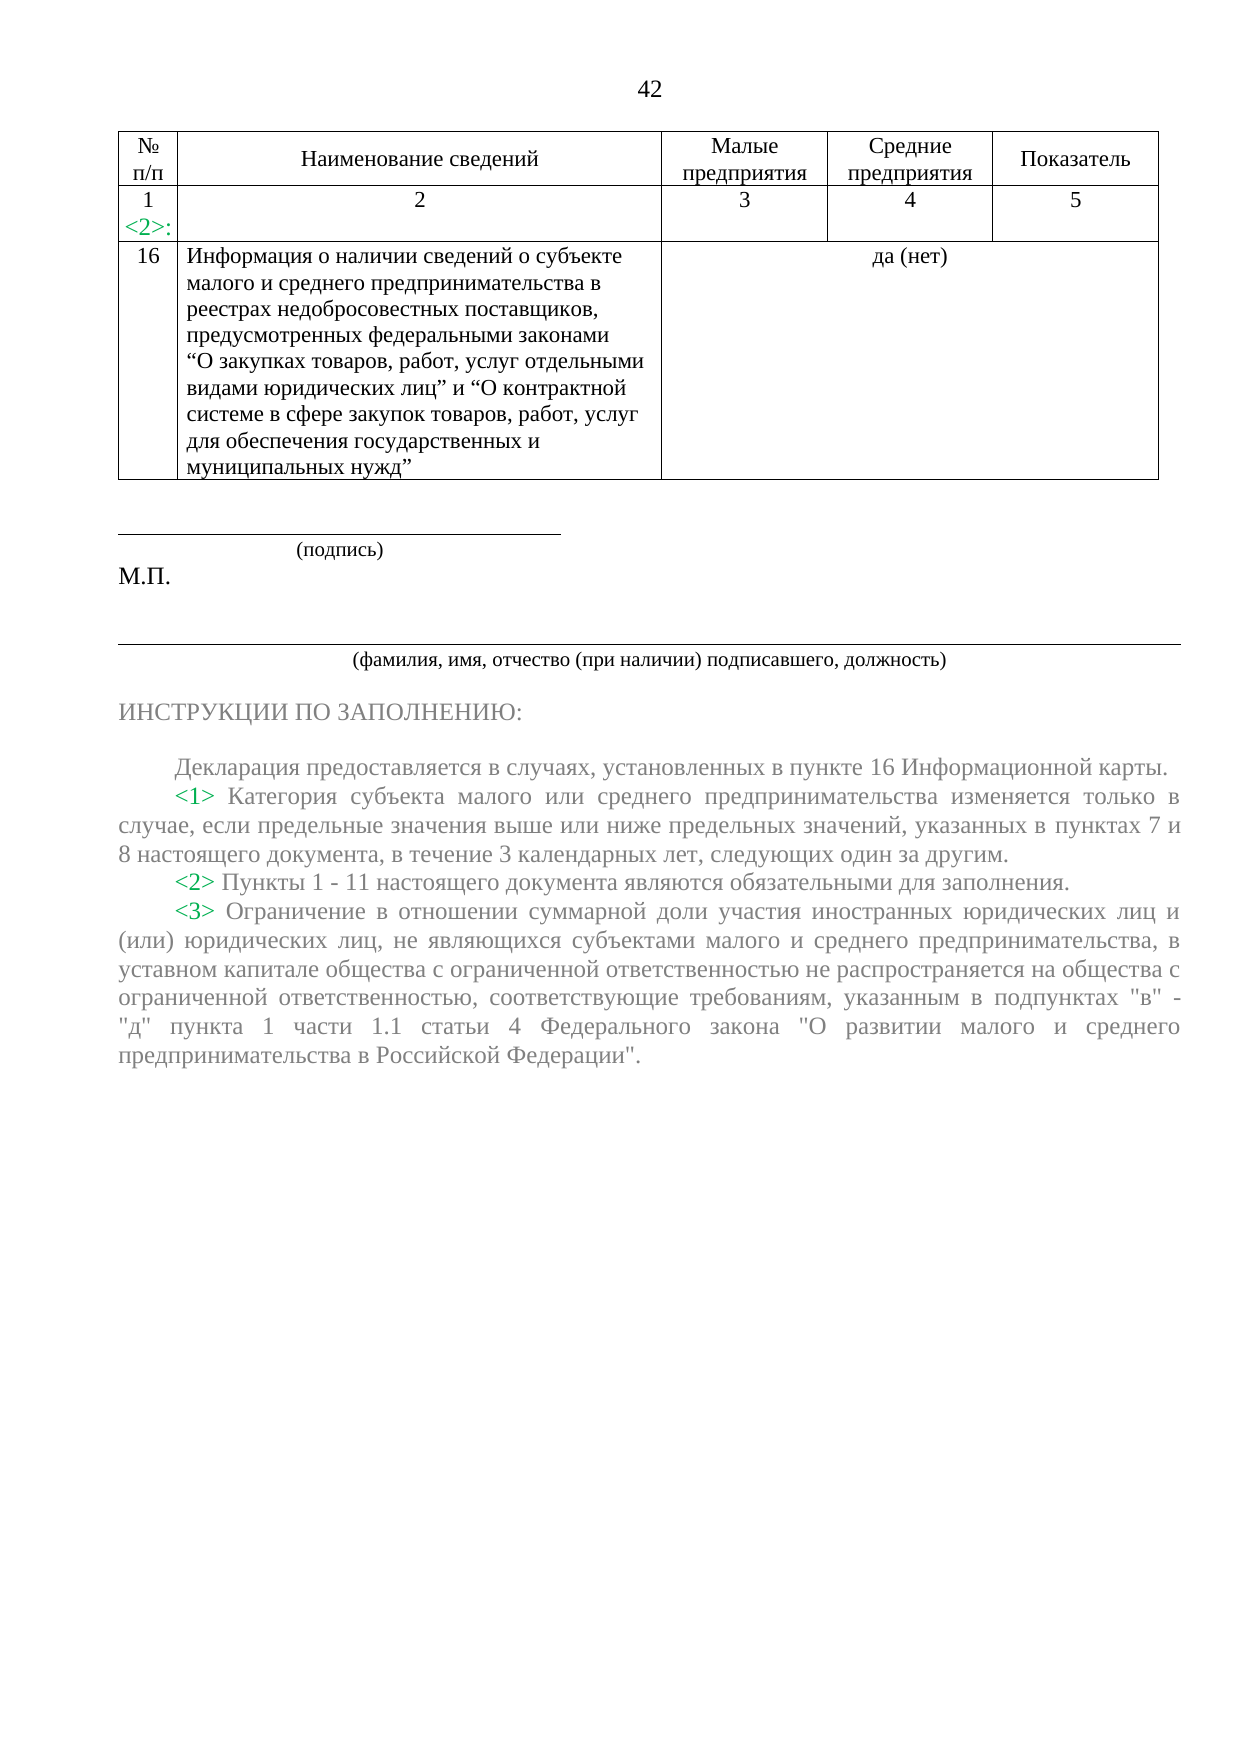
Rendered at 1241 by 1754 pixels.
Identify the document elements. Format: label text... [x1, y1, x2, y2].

table_cell да (нет) [662, 242, 1158, 479]
table_header № п/п [119, 132, 177, 185]
text ИНСТРУКЦИИ ПО ЗАПОЛНЕНИЮ: [118, 697, 1181, 726]
table_cell 5 [993, 186, 1158, 241]
text <2> Пункты 1 - 11 настоящего документа являются обязательными для заполнения. [118, 867, 1181, 896]
table_header Малые предприятия [662, 132, 827, 185]
table_header Показатель [993, 132, 1158, 185]
table_cell Информация о наличии сведений о субъекте малого и среднего предпринимательства в реестрах недобросовестных поставщиков, предусмотренных федеральными законами “О закупках товаров, работ, услуг отдельными видами юридических лиц” и “О контрактной системе в сфере закупок товаров, работ, услуг для обеспечения государственных и муниципальных нужд” [178, 242, 661, 479]
table_cell 1 <2>: [119, 186, 177, 241]
table_cell 2 [178, 186, 661, 241]
text (фамилия, имя, отчество (при наличии) подписавшего, должность) [118, 645, 1181, 671]
text <1> Категория субъекта малого или среднего предпринимательства изменяется только в случае, если предельные значения выше или ниже предельных значений, указанных в пунктах 7 и 8 настоящего документа, в течение 3 календарных лет, следующих один за другим. [118, 781, 1181, 867]
text Декларация предоставляется в случаях, установленных в пункте 16 Информационной карты. [118, 752, 1181, 781]
table_cell 4 [828, 186, 992, 241]
text <3> Ограничение в отношении суммарной доли участия иностранных юридических лиц и (или) юридических лиц, не являющихся субъектами малого и среднего предпринимательства, в уставном капитале общества с ограниченной ответственностью не распространяется на общества с ограниченной ответственностью, соответствующие требованиям, указанным в подпунктах "в" - "д" пункта 1 части 1.1 статьи 4 Федерального закона "О развитии малого и среднего предпринимательства в Российской Федерации". [118, 896, 1181, 1069]
text М.П. [118, 561, 1181, 590]
table_cell 16 [119, 242, 177, 479]
table_cell 3 [662, 186, 827, 241]
table_header Наименование сведений [178, 132, 661, 185]
text (подпись) [118, 535, 561, 561]
table_header Средние предприятия [828, 132, 992, 185]
